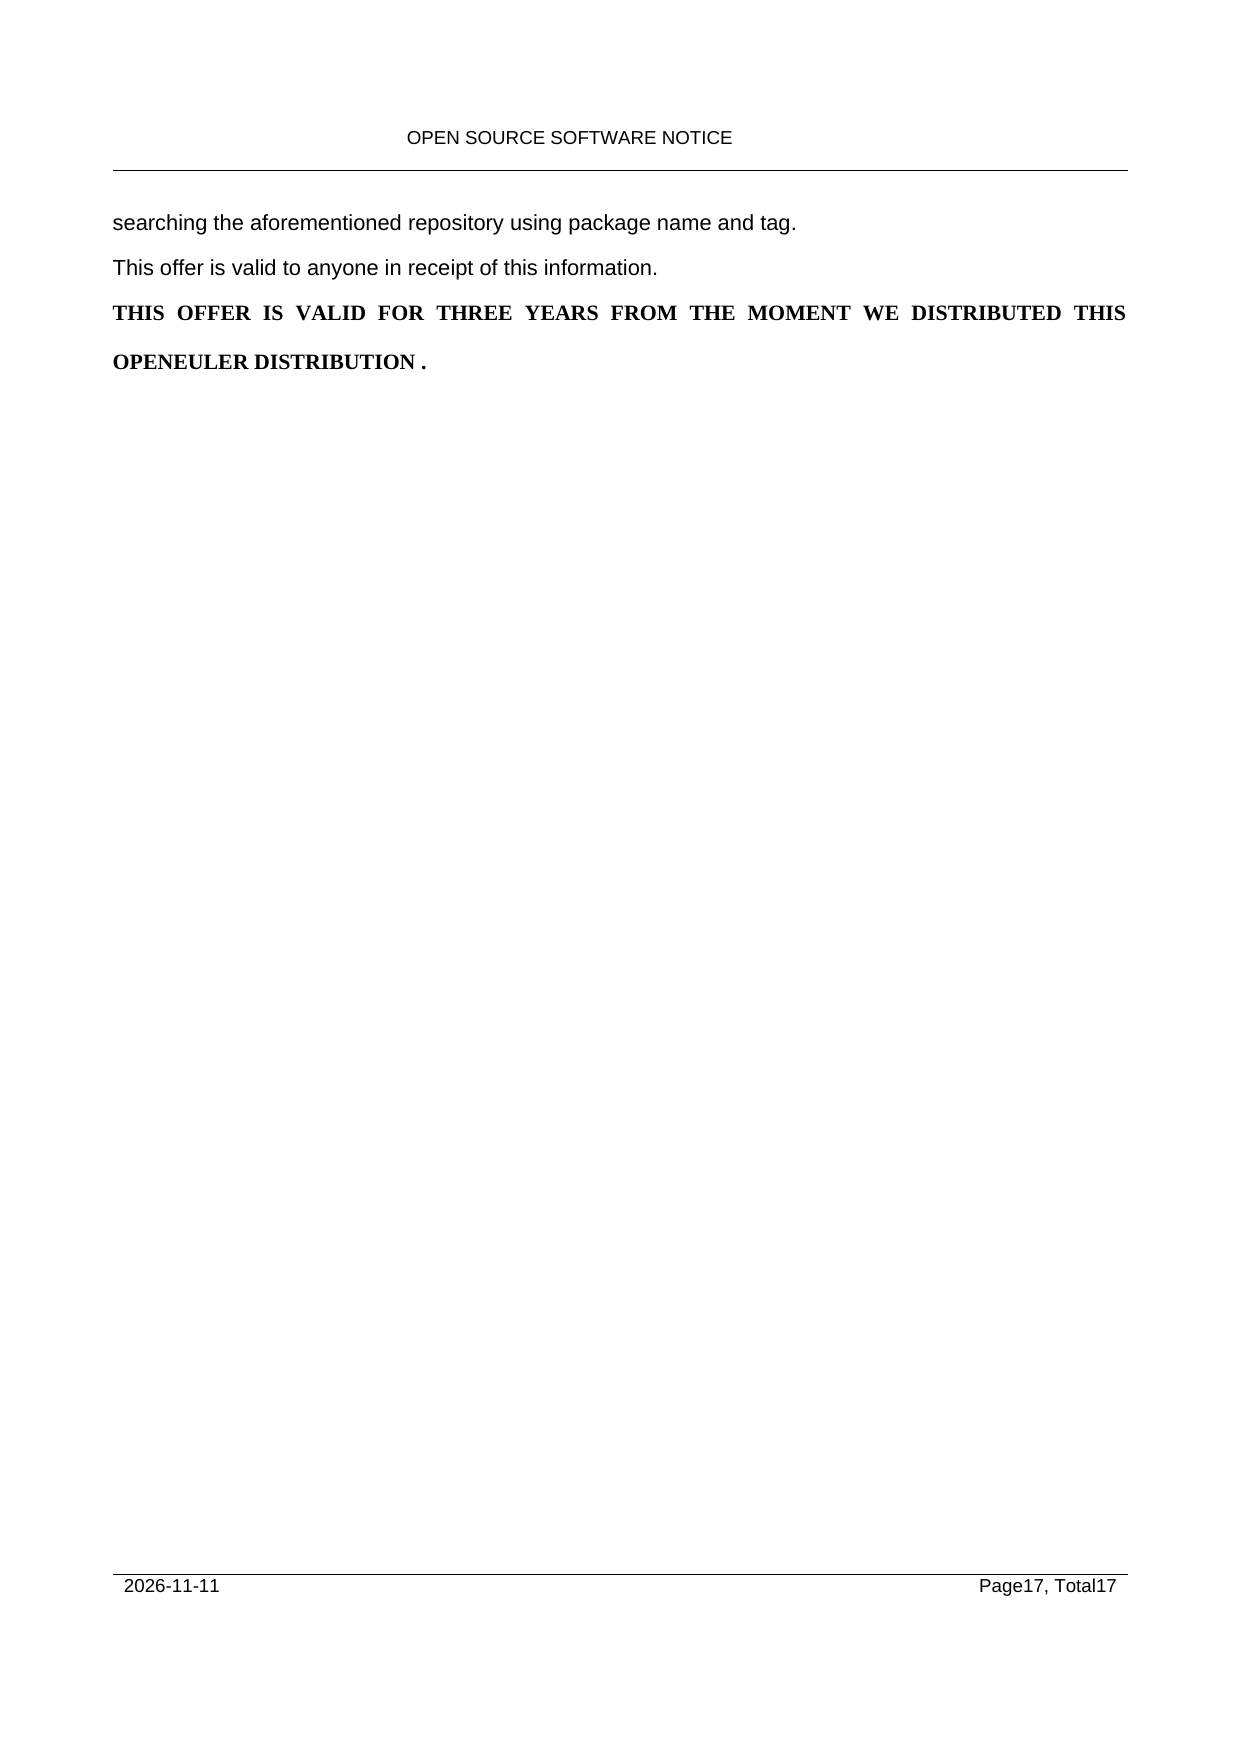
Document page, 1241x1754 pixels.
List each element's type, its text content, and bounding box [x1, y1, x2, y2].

text THIS OFFER IS VALID FOR THREE YEARS FROM THE MOMENT WE DISTRIBUTED THIS OPENEULER DISTRIBUTION . [112, 297, 1128, 378]
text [112, 206, 1128, 239]
text This offer is valid to anyone in receipt of this information. [112, 251, 1128, 284]
